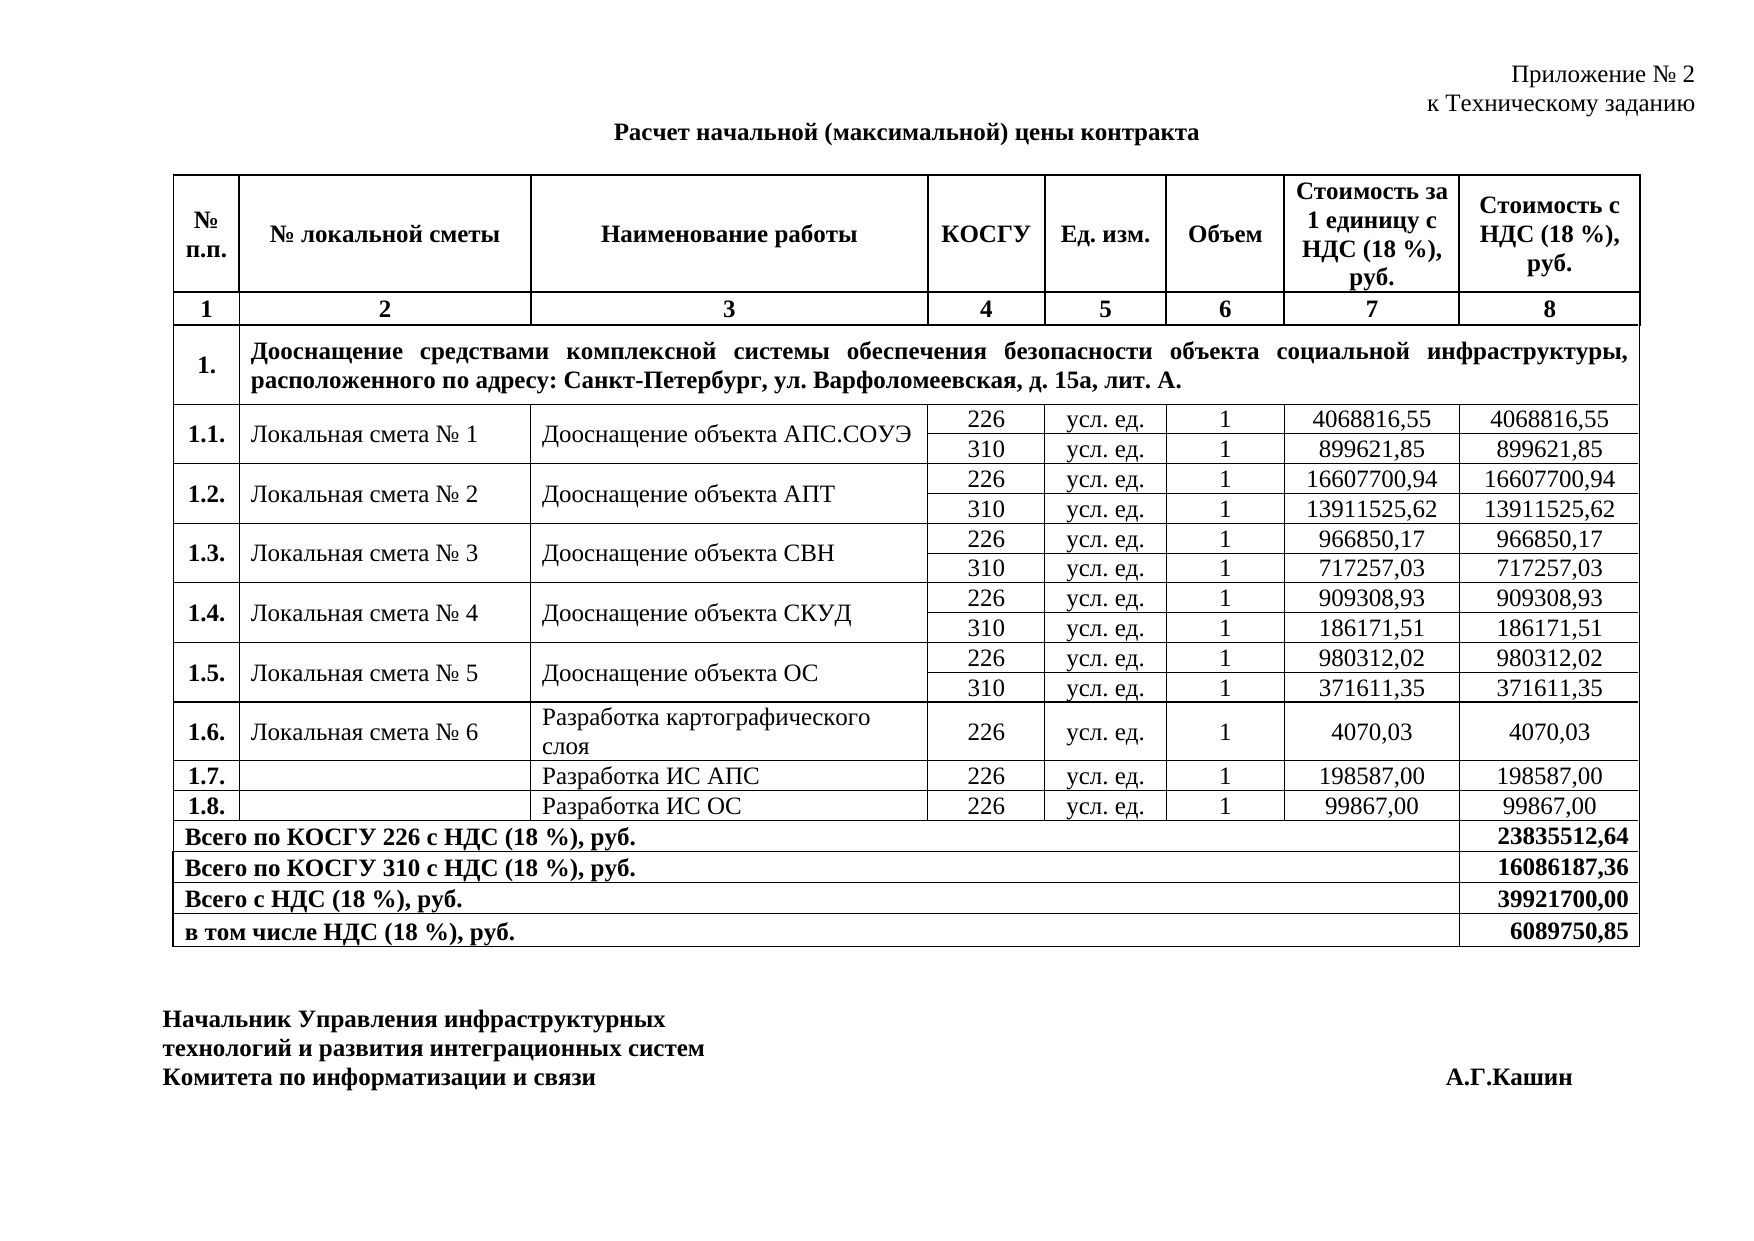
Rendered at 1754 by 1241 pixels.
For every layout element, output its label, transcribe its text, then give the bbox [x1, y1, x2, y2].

table_cell 1 [1167, 524, 1284, 552]
table_cell 4 [929, 293, 1044, 324]
table_cell 16607700,94 [1460, 463, 1639, 493]
table_cell в том числе НДС (18 %), руб. [174, 914, 1459, 946]
table_cell 310 [928, 434, 1044, 463]
table_cell 1 [1167, 554, 1284, 582]
table_cell 1 [1167, 703, 1284, 760]
table_cell усл. ед. [1045, 613, 1166, 642]
table_cell 1 [1167, 434, 1284, 463]
table_cell 1 [1167, 673, 1284, 701]
table_cell 226 [928, 405, 1044, 433]
table_cell Разработка ИС АПС [531, 761, 927, 790]
table_cell 198587,00 [1460, 760, 1639, 790]
table_cell усл. ед. [1045, 464, 1166, 493]
table_cell 23835512,64 [1460, 820, 1639, 851]
table_cell Дооснащение объекта ОС [531, 643, 927, 701]
table_cell 198587,00 [1285, 761, 1459, 790]
table_cell Дооснащение объекта СКУД [531, 583, 927, 642]
table_cell усл. ед. [1045, 494, 1166, 523]
table_cell 13911525,62 [1460, 493, 1639, 523]
table_cell 1.4. [174, 583, 239, 642]
table_cell 1. [174, 326, 239, 403]
table_cell 226 [928, 464, 1044, 493]
table_header № п.п. [174, 176, 238, 291]
table_cell усл. ед. [1045, 703, 1166, 760]
table_cell 3 [532, 293, 927, 324]
table_cell 980312,02 [1285, 643, 1459, 672]
table_cell усл. ед. [1045, 791, 1166, 819]
table_cell 1.5. [174, 643, 239, 701]
table_cell 1.3. [174, 524, 239, 582]
table_cell 6089750,85 [1460, 913, 1639, 946]
table_cell 226 [928, 524, 1044, 552]
table_cell 1 [1167, 494, 1284, 523]
table_cell Локальная смета № 4 [240, 583, 530, 642]
table_cell 4068816,55 [1285, 405, 1459, 433]
table_header Наименование работы [532, 176, 927, 291]
table_cell Локальная смета № 5 [240, 643, 530, 701]
table_cell Дооснащение объекта СВН [531, 524, 927, 582]
table_cell 226 [928, 791, 1044, 819]
table_cell 371611,35 [1460, 672, 1639, 701]
table_cell Разработка картографического слоя [531, 703, 927, 760]
table_cell 99867,00 [1285, 791, 1459, 819]
table_cell 1.1. [174, 405, 239, 463]
table_cell 1 [1167, 464, 1284, 493]
table_header Стоимость с НДС (18 %), руб. [1460, 176, 1639, 291]
text Комитета по информатизации и связи А.Г.Кашин [162, 1062, 1695, 1091]
table_cell 4068816,55 [1460, 404, 1639, 433]
text Начальник Управления инфраструктурных [162, 1004, 1695, 1033]
table_cell 371611,35 [1285, 673, 1459, 701]
table_cell Дооснащение средствами комплексной системы обеспечения безопасности объекта социальной инфраструктуры, расположенного по адресу: Санкт-Петербург, ул. Варфоломеевская, д. 15а, лит. А. [240, 324, 1639, 403]
text Расчет начальной (максимальной) цены контракта [118, 117, 1695, 145]
text к Техническому заданию [118, 88, 1695, 117]
table_cell 1 [1167, 791, 1284, 819]
table_cell 99867,00 [1460, 790, 1639, 819]
table_cell 310 [928, 554, 1044, 582]
table_cell усл. ед. [1045, 524, 1166, 552]
table_cell 1.6. [174, 703, 239, 760]
table_cell 909308,93 [1460, 582, 1639, 612]
table_cell усл. ед. [1045, 434, 1166, 463]
table_cell Локальная смета № 3 [240, 524, 530, 582]
table_cell Всего по КОСГУ 310 с НДС (18 %), руб. [174, 852, 1459, 882]
text технологий и развития интеграционных систем [162, 1033, 1695, 1062]
table_cell 1 [174, 293, 239, 324]
table_cell [240, 761, 530, 790]
table_cell 909308,93 [1285, 583, 1459, 612]
table_cell 310 [928, 673, 1044, 701]
table_cell 39921700,00 [1460, 882, 1639, 913]
table_cell 310 [928, 613, 1044, 642]
table_cell 226 [928, 583, 1044, 612]
table_cell 980312,02 [1460, 642, 1639, 672]
table_cell 4070,03 [1460, 701, 1639, 760]
table_cell 6 [1167, 293, 1283, 324]
table_cell [240, 791, 530, 819]
table_cell 16607700,94 [1285, 464, 1459, 493]
table_cell усл. ед. [1045, 761, 1166, 790]
table_cell 4070,03 [1285, 703, 1459, 760]
table_cell 7 [1285, 293, 1458, 324]
table_cell усл. ед. [1045, 554, 1166, 582]
table_cell 186171,51 [1460, 612, 1639, 642]
table_cell 2 [240, 293, 530, 324]
table_cell усл. ед. [1045, 583, 1166, 612]
table_cell 1.2. [174, 464, 239, 523]
table_cell 186171,51 [1285, 613, 1459, 642]
table_cell Локальная смета № 2 [240, 464, 530, 523]
table_cell 1.8. [174, 791, 239, 819]
table_cell усл. ед. [1045, 405, 1166, 433]
table_cell Всего с НДС (18 %), руб. [174, 883, 1459, 913]
table_cell 13911525,62 [1285, 494, 1459, 523]
table_cell 16086187,36 [1460, 851, 1639, 882]
table_header № локальной сметы [240, 176, 530, 291]
table_cell 1 [1167, 583, 1284, 612]
table_header КОСГУ [929, 176, 1044, 291]
table_cell 717257,03 [1460, 553, 1639, 582]
table_cell 899621,85 [1285, 434, 1459, 463]
table_cell Локальная смета № 1 [240, 405, 530, 463]
table_cell 899621,85 [1460, 433, 1639, 463]
table_header Объем [1167, 176, 1283, 291]
table_cell 1 [1167, 405, 1284, 433]
table_cell Локальная смета № 6 [240, 703, 530, 760]
table_cell 966850,17 [1460, 523, 1639, 552]
table_cell усл. ед. [1045, 673, 1166, 701]
table_cell усл. ед. [1045, 643, 1166, 672]
table_cell 966850,17 [1285, 524, 1459, 552]
table_cell 310 [928, 494, 1044, 523]
table_cell 8 [1460, 293, 1639, 324]
table_cell 1 [1167, 643, 1284, 672]
table_cell 226 [928, 643, 1044, 672]
table_header Ед. изм. [1046, 176, 1165, 291]
table_cell 1 [1167, 613, 1284, 642]
text Приложение № 2 [118, 59, 1695, 88]
table_cell Дооснащение объекта АПС.СОУЭ [531, 405, 927, 463]
table_cell Всего по КОСГУ 226 с НДС (18 %), руб. [174, 821, 1459, 851]
table_cell Разработка ИС ОС [531, 791, 927, 819]
table_cell 1 [1167, 761, 1284, 790]
table_header Стоимость за 1 единицу с НДС (18 %), руб. [1285, 176, 1458, 291]
table_cell 226 [928, 703, 1044, 760]
table_cell Дооснащение объекта АПТ [531, 464, 927, 523]
table_cell 5 [1046, 293, 1165, 324]
table_cell 717257,03 [1285, 554, 1459, 582]
table_cell 1.7. [174, 761, 239, 790]
table_cell 226 [928, 761, 1044, 790]
